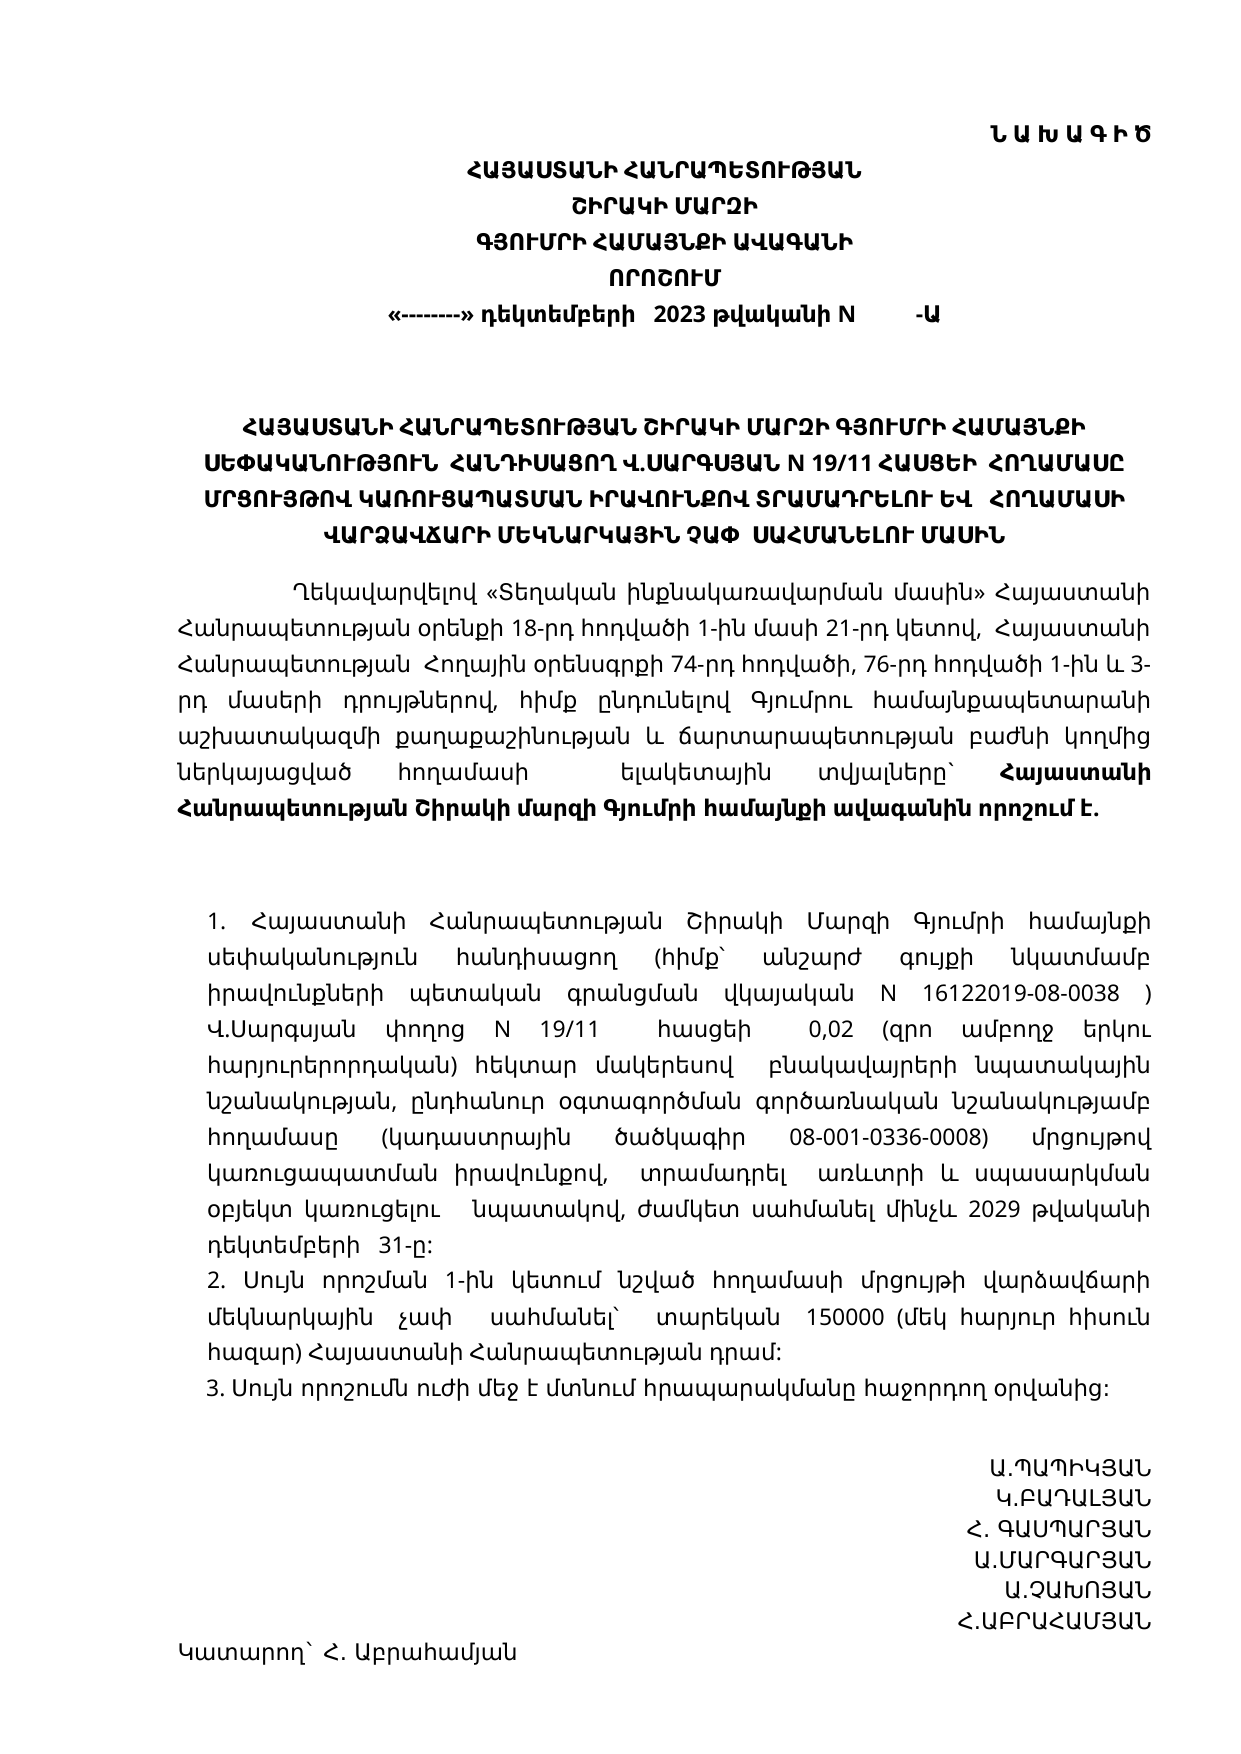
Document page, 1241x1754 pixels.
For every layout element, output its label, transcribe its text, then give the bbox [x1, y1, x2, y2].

list 3. Սույն որոշումն ուժի մեջ է մտնում հրապարակմանը հաջորդող օրվանից: [170, 1372, 1152, 1403]
text Ա.ՄԱՐԳԱՐՅԱՆ [177, 1547, 1152, 1573]
text ՈՐՈՇՈՒՄ [177, 262, 1152, 293]
text «--------» դեկտեմբերի 2023 թվականի N -Ա [177, 298, 1152, 329]
text Կ.ԲԱԴԱԼՅԱՆ [627, 1486, 1152, 1512]
list 2. Սույն որոշման 1-ին կետում նշված հողամասի մրցույթի վարձավճարի մեկնարկային չափ սահմանել՝ տարեկան 150000 (մեկ հարյուր հիսուն հազար) Հայաստանի Հանրապետության դրամ: [207, 1264, 1152, 1368]
text Հ. ԳԱՍՊԱՐՅԱՆ [177, 1516, 1152, 1543]
list Հայաստանի Հանրապետության Շիրակի Մարզի Գյումրի համայնքի սեփականություն հանդիսացող (հիմք՝ անշարժ գույքի նկատմամբ իրավունքների պետական գրանցման վկայական N 16122019-08-0038 ) Վ.Սարգսյան փողոց N 19/11 հասցեի 0,02 (զրո ամբողջ երկու հարյուրերորդական) հեկտար մակերեսով բնակավայրերի նպատակային նշանակության, ընդհանուր օգտագործման գործառնական նշանակությամբ հողամասը (կադաստրային ծածկագիր 08-001-0336-0008) մրցույթով կառուցապատման իրավունքով, տրամադրել առևտրի և սպասարկման օբյեկտ կառուցելու նպատակով, ժամկետ սահմանել մինչև 2029 թվականի դեկտեմբերի 31-ը: [207, 905, 1152, 1260]
text Կատարող` Հ. Աբրահամյան [177, 1639, 1152, 1665]
text Ա.ՊԱՊԻԿՅԱՆ [627, 1455, 1152, 1482]
text ԳՅՈՒՄՐԻ ՀԱՄԱՅՆՔԻ ԱՎԱԳԱՆԻ [177, 226, 1152, 257]
text ՀԱՅԱՍՏԱՆԻ ՀԱՆՐԱՊԵՏՈՒԹՅԱՆ [177, 154, 1152, 185]
text Ղեկավարվելով «Տեղական ինքնակառավարման մասին» Հայաստանի Հանրապետության օրենքի 18-րդ հոդվածի 1-ին մասի 21-րդ կետով, Հայաստանի Հանրապետության Հողային օրենսգրքի 74-րդ հոդվածի, 76-րդ հոդվածի 1-ին և 3-րդ մասերի դրույթներով, հիմք ընդունելով Գյումրու համայնքապետարանի աշխատակազմի քաղաքաշինության և ճարտարապետության բաժնի կողմից ներկայացված հողամասի ելակետային տվյալները` Հայաստանի Հանրապետության Շիրակի մարզի Գյումրի համայնքի ավագանին որոշում է. [177, 576, 1152, 823]
text ՀԱՅԱՍՏԱՆԻ ՀԱՆՐԱՊԵՏՈՒԹՅԱՆ ՇԻՐԱԿԻ ՄԱՐԶԻ ԳՅՈՒՄՐԻ ՀԱՄԱՅՆՔԻ ՍԵՓԱԿԱՆՈՒԹՅՈՒՆ ՀԱՆԴԻՍԱՑՈՂ Վ.ՍԱՐԳՍՅԱՆ N 19/11 ՀԱՍՑԵԻ ՀՈՂԱՄԱՍԸ ՄՐՑՈՒՅԹՈՎ ԿԱՌՈՒՑԱՊԱՏՄԱՆ ԻՐԱՎՈՒՆՔՈՎ ՏՐԱՄԱԴՐԵԼՈՒ ԵՎ ՀՈՂԱՄԱՍԻ ՎԱՐՁԱՎՃԱՐԻ ՄԵԿՆԱՐԿԱՅԻՆ ՉԱՓ ՍԱՀՄԱՆԵԼՈՒ ՄԱՍԻՆ [177, 411, 1152, 550]
text Ա.ՉԱԽՈՅԱՆ Հ.ԱԲՐԱՀԱՄՅԱՆ [627, 1577, 1152, 1635]
text ՇԻՐԱԿԻ ՄԱՐԶԻ [177, 190, 1152, 221]
text Ն Ա Խ Ա Գ Ի Ծ [177, 118, 1152, 149]
